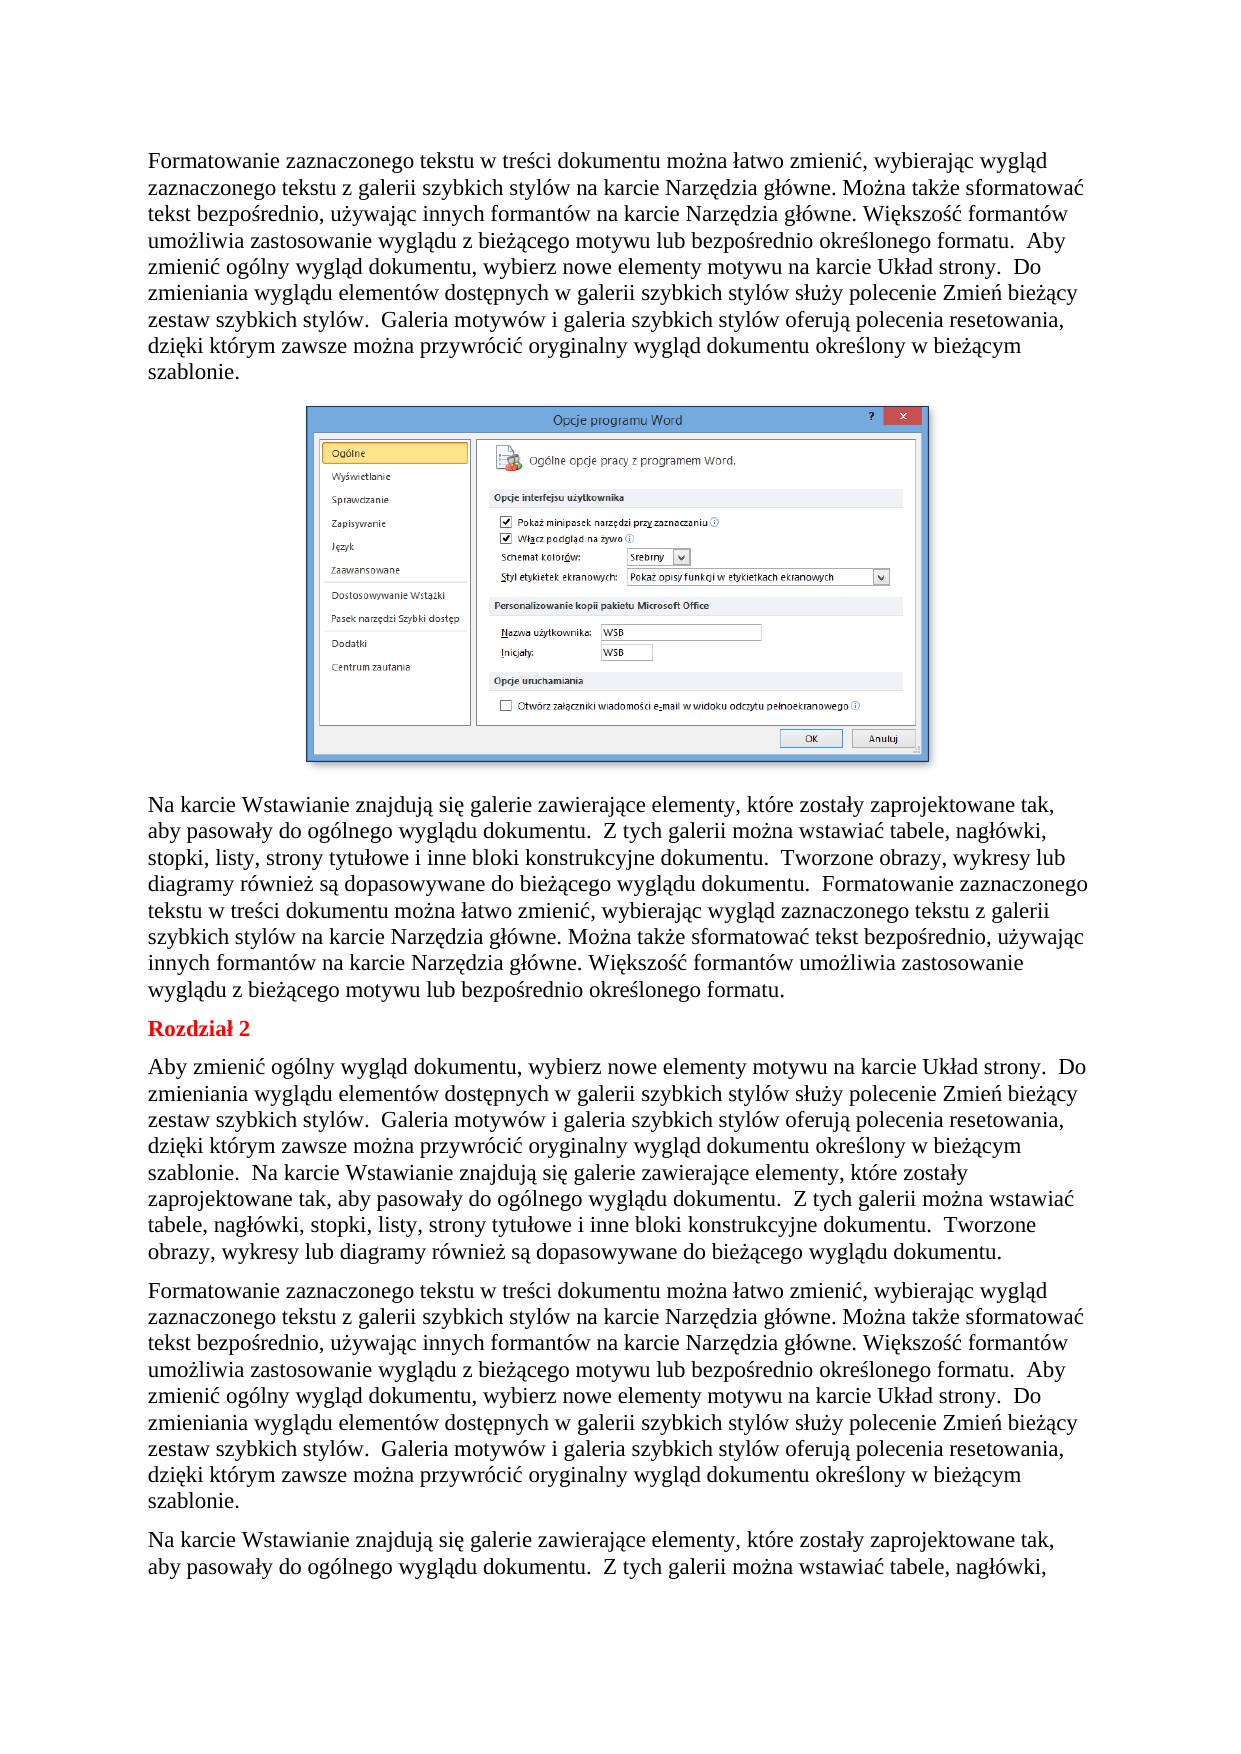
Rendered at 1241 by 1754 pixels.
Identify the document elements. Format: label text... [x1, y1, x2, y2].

text Formatowanie zaznaczonego tekstu w treści dokumentu można łatwo zmienić, wybierając wygląd zaznaczonego tekstu z galerii szybkich stylów na karcie Narzędzia główne. Można także sformatować tekst bezpośrednio, używając innych formantów na karcie Narzędzia główne. Większość formantów umożliwia zastosowanie wyglądu z bieżącego motywu lub bezpośrednio określonego formatu. Aby zmienić ogólny wygląd dokumentu, wybierz nowe elementy motywu na karcie Układ strony. Do zmieniania wyglądu elementów dostępnych w galerii szybkich stylów służy polecenie Zmień bieżący zestaw szybkich stylów. Galeria motywów i galeria szybkich stylów oferują polecenia resetowania, dzięki którym zawsze można przywrócić oryginalny wygląd dokumentu określony w bieżącym szablonie. [148, 1277, 1093, 1514]
text Na karcie Wstawianie znajdują się galerie zawierające elementy, które zostały zaprojektowane tak, aby pasowały do ogólnego wyglądu dokumentu. Z tych galerii można wstawiać tabele, nagłówki, stopki, listy, strony tytułowe i inne bloki konstrukcyjne dokumentu. Tworzone obrazy, wykresy lub diagramy również są dopasowywane do bieżącego wyglądu dokumentu. Formatowanie zaznaczonego tekstu w treści dokumentu można łatwo zmienić, wybierając wygląd zaznaczonego tekstu z galerii szybkich stylów na karcie Narzędzia główne. Można także sformatować tekst bezpośrednio, używając innych formantów na karcie Narzędzia główne. Większość formantów umożliwia zastosowanie wyglądu z bieżącego motywu lub bezpośrednio określonego formatu. [148, 791, 1093, 1002]
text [148, 1526, 1093, 1579]
text Formatowanie zaznaczonego tekstu w treści dokumentu można łatwo zmienić, wybierając wygląd zaznaczonego tekstu z galerii szybkich stylów na karcie Narzędzia główne. Można także sformatować tekst bezpośrednio, używając innych formantów na karcie Narzędzia główne. Większość formantów umożliwia zastosowanie wyglądu z bieżącego motywu lub bezpośrednio określonego formatu. Aby zmienić ogólny wygląd dokumentu, wybierz nowe elementy motywu na karcie Układ strony. Do zmieniania wyglądu elementów dostępnych w galerii szybkich stylów służy polecenie Zmień bieżący zestaw szybkich stylów. Galeria motywów i galeria szybkich stylów oferują polecenia resetowania, dzięki którym zawsze można przywrócić oryginalny wygląd dokumentu określony w bieżącym szablonie. [148, 148, 1093, 385]
text Rozdział 2 [148, 1014, 1093, 1041]
picture [307, 407, 928, 761]
